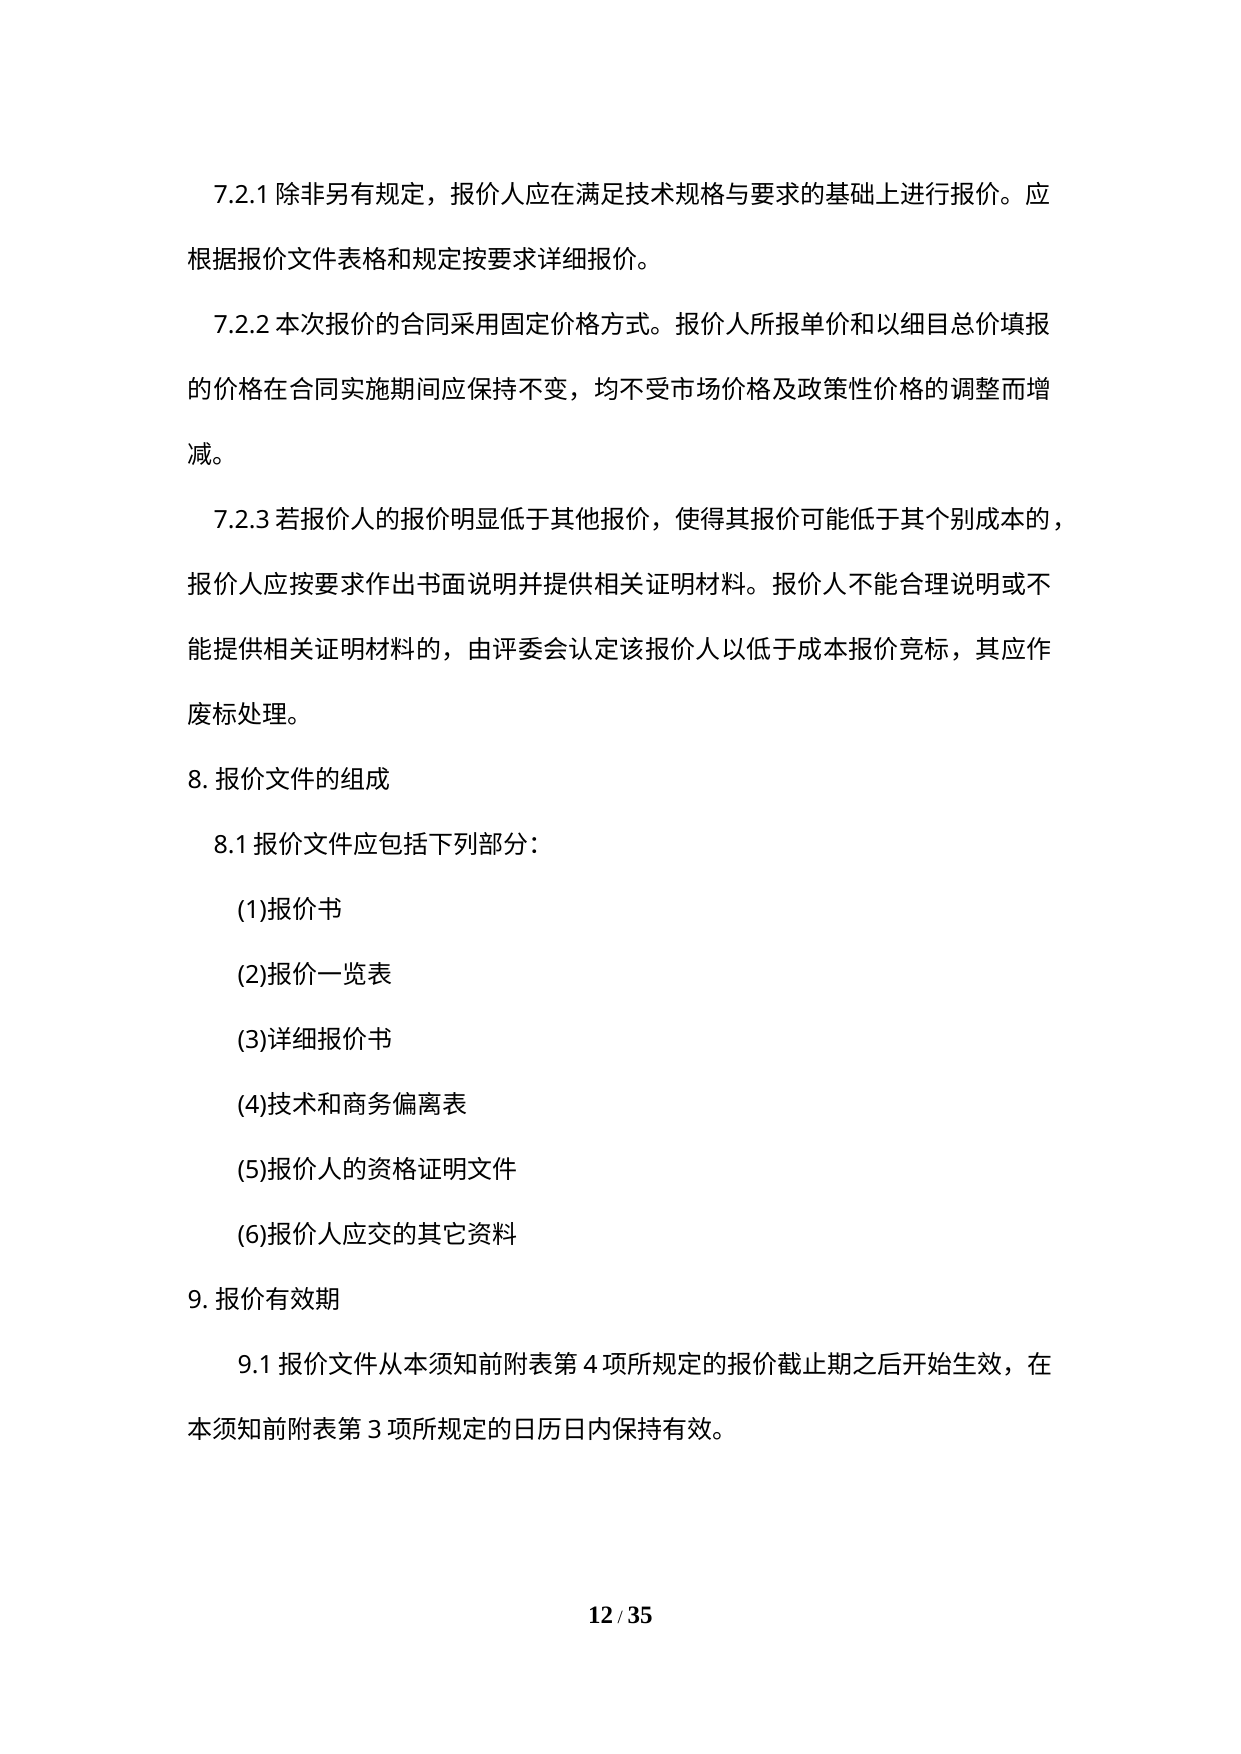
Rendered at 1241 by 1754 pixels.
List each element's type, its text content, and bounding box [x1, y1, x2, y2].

text (3)详细报价书 [187, 1005, 1053, 1070]
text 7.2.1除非另有规定，报价人应在满足技术规格与要求的基础上进行报价。应根据报价文件表格和规定按要求详细报价。 [187, 160, 1053, 290]
text (2)报价一览表 [187, 940, 1053, 1005]
text 8.1报价文件应包括下列部分： [187, 810, 1053, 875]
text (4)技术和商务偏离表 [187, 1070, 1053, 1135]
text 7.2.3若报价人的报价明显低于其他报价，使得其报价可能低于其个别成本的，报价人应按要求作出书面说明并提供相关证明材料。报价人不能合理说明或不能提供相关证明材料的，由评委会认定该报价人以低于成本报价竞标，其应作废标处理。 [187, 485, 1053, 745]
text 7.2.2本次报价的合同采用固定价格方式。报价人所报单价和以细目总价填报的价格在合同实施期间应保持不变，均不受市场价格及政策性价格的调整而增减。 [187, 290, 1053, 485]
text 8. 报价文件的组成 [187, 745, 1053, 810]
text (6)报价人应交的其它资料 [187, 1200, 1053, 1265]
text (5)报价人的资格证明文件 [187, 1135, 1053, 1200]
text 9.1报价文件从本须知前附表第4项所规定的报价截止期之后开始生效，在本须知前附表第3项所规定的日历日内保持有效。 [187, 1330, 1053, 1460]
text 9. 报价有效期 [187, 1265, 1053, 1330]
text (1)报价书 [187, 875, 1053, 940]
